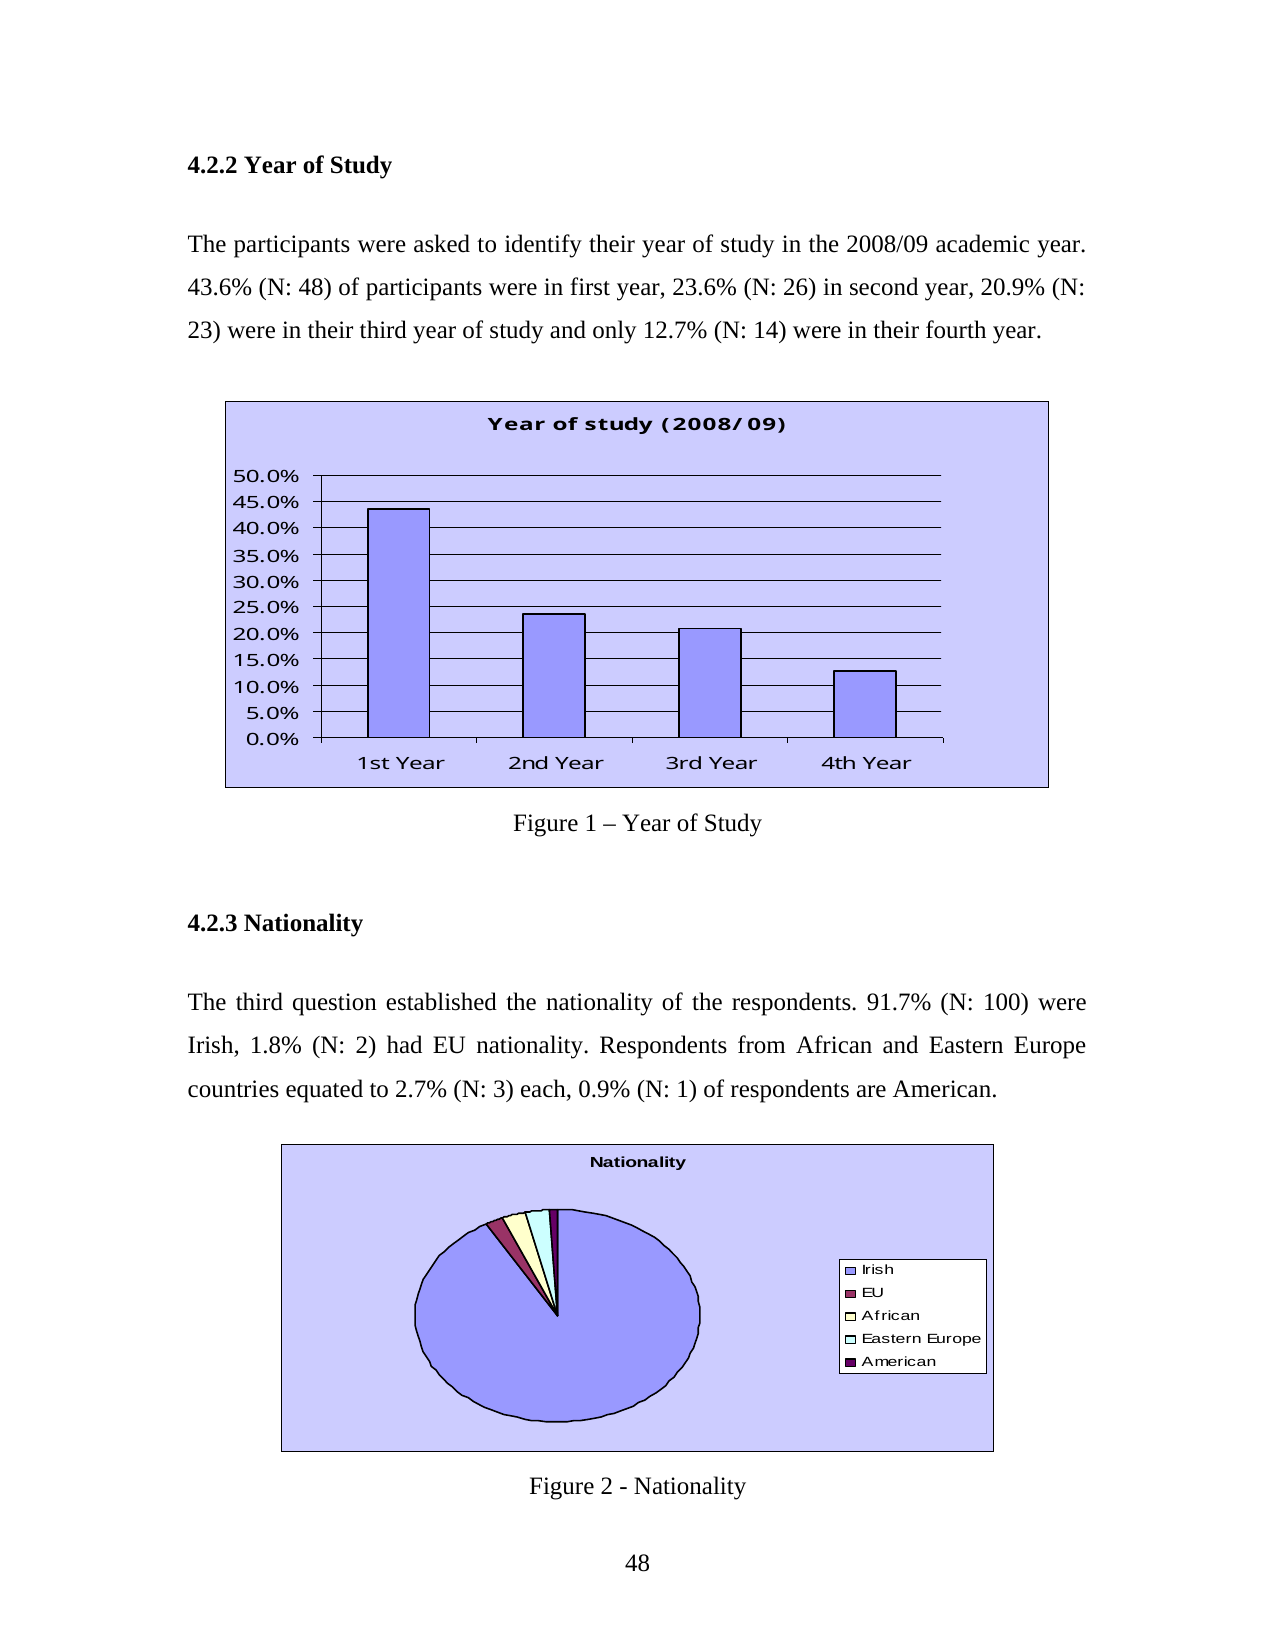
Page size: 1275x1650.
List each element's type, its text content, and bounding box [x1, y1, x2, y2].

text Figure 1 – Year of Study [187, 808, 1087, 836]
text 4.2.2 Year of Study [187, 150, 1087, 179]
text Figure 2 - Nationality [187, 1471, 1087, 1500]
text The third question established the nationality of the respondents. 91.7% (N: 100) were Irish, 1.8% (N: 2) had EU nationality. Respondents from African and countries equated to 2.7% (N: 3) each, 0.9% (N: 1) of respondents are American. [187, 987, 1087, 1102]
text 4.2.3 Nationality [187, 908, 1087, 937]
text The participants were asked to identify their year of study in the 2008/09 academic year. 43.6% (N: 48) of participants were in first year, 23.6% (N: 26) in second year, 20.9% (N: 23) were in their third year of study and only 12.7% (N: 14) were in their fourth year. [187, 229, 1087, 344]
